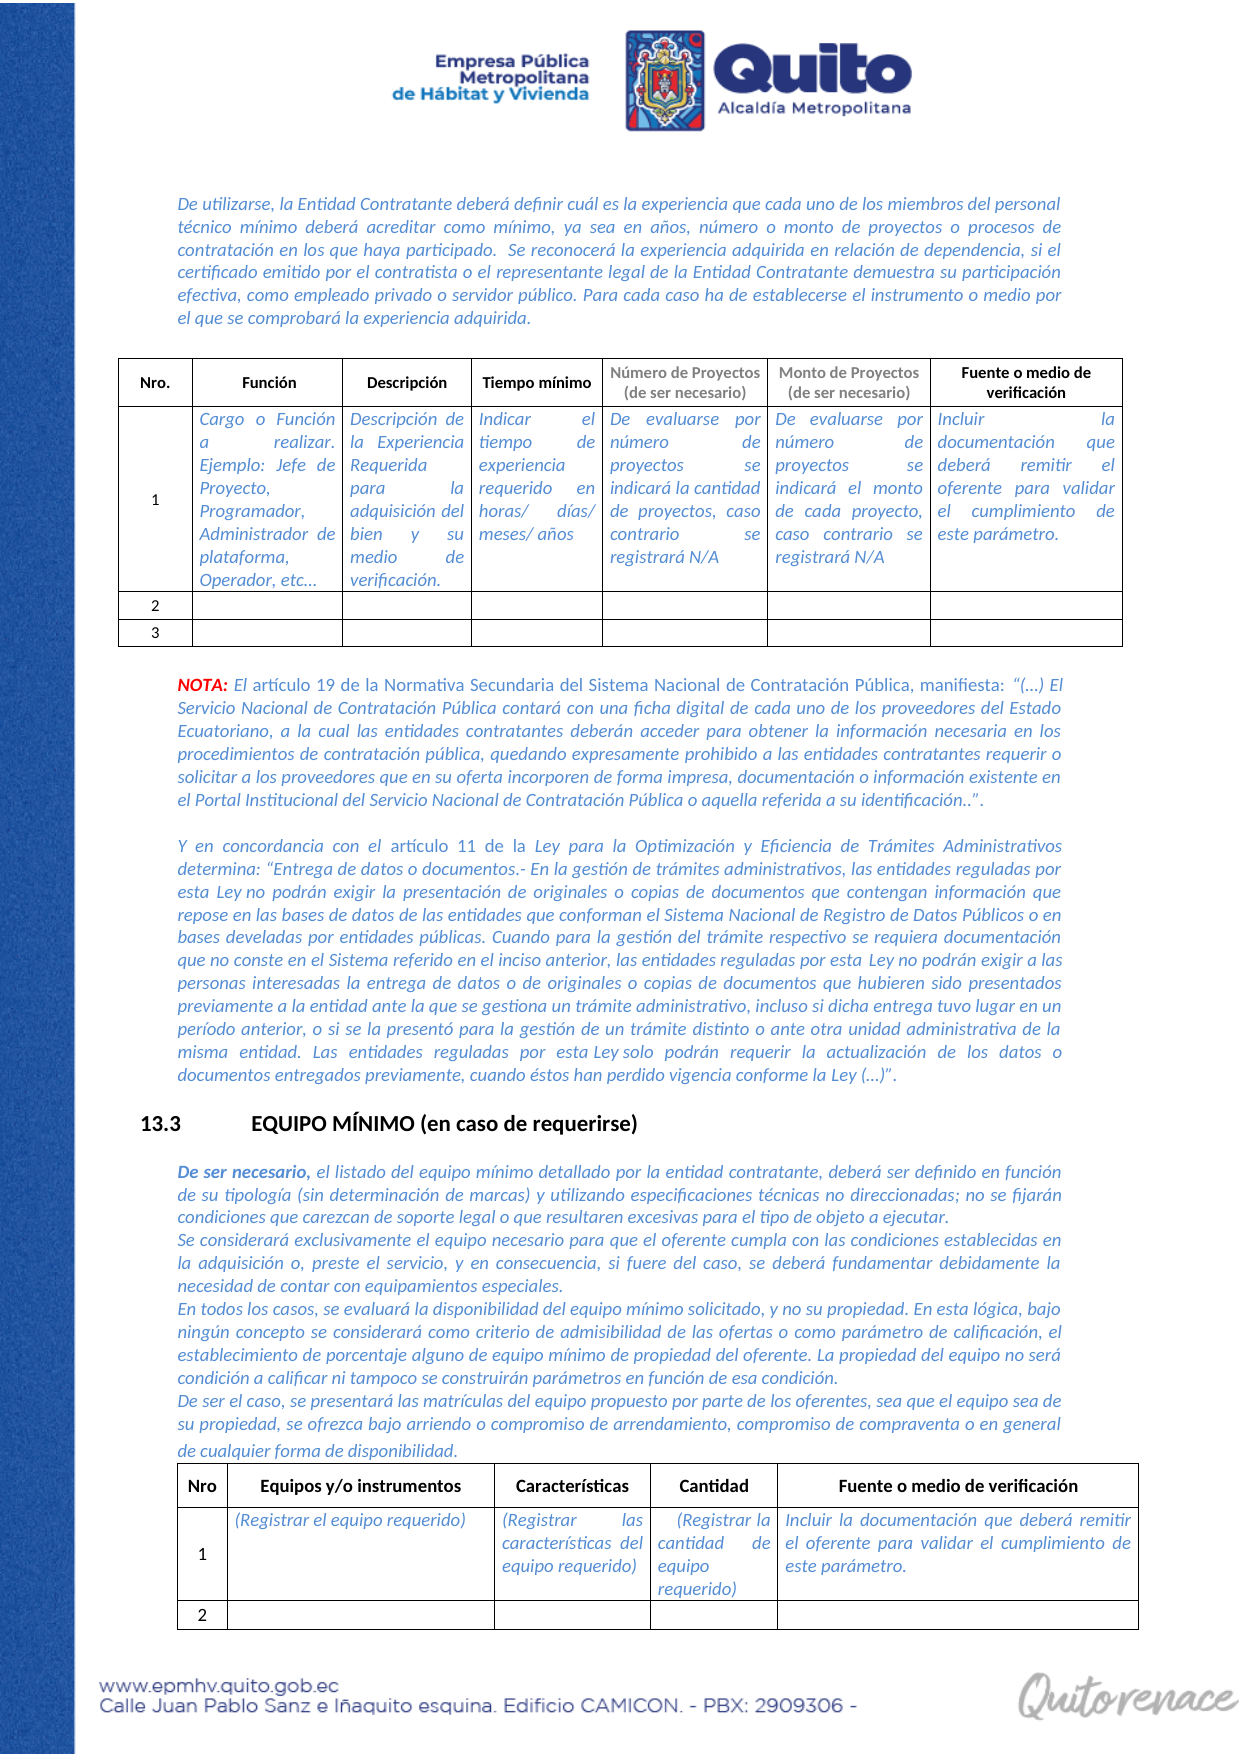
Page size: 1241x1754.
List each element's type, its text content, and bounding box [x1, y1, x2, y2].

table_cell De evaluarse por número de proyectos se indicará el monto de cada proyecto, caso contrario se registrará N/A [768, 407, 930, 591]
table_cell [603, 592, 767, 619]
table_cell [472, 592, 602, 619]
text En todos los casos, se evaluará la disponibilidad del equipo mínimo solicitado, y no su propiedad. En esta lógica, bajo ningún concepto se considerará como criterio de admisibilidad de las ofertas o como parámetro de calificación, el establecimiento de porcentaje alguno de equipo mínimo de propiedad del oferente. La propiedad del equipo no será condición a calificar ni tampoco se construirán parámetros en función de esa condición. [177, 1297, 1063, 1389]
table_cell (Registrar las características del equipo requerido) [495, 1508, 650, 1600]
table_header Descripción [343, 359, 471, 406]
table_cell [651, 1601, 777, 1629]
table_header Monto de Proyectos (de ser necesario) [768, 359, 930, 406]
table_cell Cargo o Función a realizar. Ejemplo: Jefe de Proyecto, Programador, Administrador de plataforma, Operador, etc… [193, 407, 342, 591]
table_cell [495, 1601, 650, 1629]
list EQUIPO MÍNIMO (en caso de requerirse) [140, 1109, 1063, 1137]
table_cell [931, 592, 1122, 619]
text Se considerará exclusivamente el equipo necesario para que el oferente cumpla con las condiciones establecidas en la adquisición o, preste el servicio, y en consecuencia, si fuere del caso, se deberá fundamentar debidamente la necesidad de contar con equipamientos especiales. [177, 1229, 1063, 1297]
table_header Características [495, 1464, 650, 1507]
table_cell 1 [119, 407, 192, 591]
table_header Función [193, 359, 342, 406]
table_header Nro [178, 1464, 227, 1507]
table_cell [343, 620, 471, 646]
table_cell Descripción de la Experiencia Requerida para la adquisición del bien y su medio de verificación. [343, 407, 471, 591]
table_cell [768, 592, 930, 619]
table_cell [228, 1601, 494, 1629]
table_cell [603, 620, 767, 646]
table_cell Indicar el tiempo de experiencia requerido en horas/ días/ meses/ años [472, 407, 602, 591]
table_cell 3 [119, 620, 192, 646]
text Y en concordancia con el artículo 11 de la Ley para la Optimización y Eficiencia de Trámites Administrativos determina: “Entrega de datos o documentos.- En la gestión de trámites administrativos, las entidades reguladas por esta Ley no podrán exigir la presentación de originales o copias de documentos que contengan información que repose en las bases de datos de las entidades que conforman el Sistema Nacional de Registro de Datos Públicos o en bases develadas por entidades públicas. Cuando para la gestión del trámite respectivo se requiera documentación que no conste en el Sistema referido en el inciso anterior, las entidades reguladas por esta Ley no podrán exigir a las personas interesadas la entrega de datos o de originales o copias de documentos que hubieren sido presentados previamente a la entidad ante la que se gestiona un trámite administrativo, incluso si dicha entrega tuvo lugar en un período anterior, o si se la presentó para la gestión de un trámite distinto o ante otra unidad administrativa de la misma entidad. Las entidades reguladas por esta Ley solo podrán requerir la actualización de los datos o documentos entregados previamente, cuando éstos han perdido vigencia conforme la Ley (…)”. [177, 834, 1063, 1086]
text NOTA: El artículo 19 de la Normativa Secundaria del Sistema Nacional de Contratación Pública, manifiesta: “(…) El Servicio Nacional de Contratación Pública contará con una ficha digital de cada uno de los proveedores del Estado Ecuatoriano, a la cual las entidades contratantes deberán acceder para obtener la información necesaria en los procedimientos de contratación pública, quedando expresamente prohibido a las entidades contratantes requerir o solicitar a los proveedores que en su oferta incorporen de forma impresa, documentación o información existente en el Portal Institucional del Servicio Nacional de Contratación Pública o aquella referida a su identificación..”. [177, 673, 1063, 811]
table_cell [778, 1601, 1138, 1629]
table_cell Incluir la documentación que deberá remitir el oferente para validar el cumplimiento de este parámetro. [778, 1508, 1138, 1600]
table_header Tiempo mínimo [472, 359, 602, 406]
table_cell 2 [178, 1601, 227, 1629]
table_cell 2 [119, 592, 192, 619]
text De ser necesario, el listado del equipo mínimo detallado por la entidad contratante, deberá ser definido en función de su tipología (sin determinación de marcas) y utilizando especificaciones técnicas no direccionadas; no se fijarán condiciones que carezcan de soporte legal o que resultaren excesivas para el tipo de objeto a ejecutar. [177, 1160, 1063, 1229]
table_cell [193, 620, 342, 646]
table_cell De evaluarse por número de proyectos se indicará la cantidad de proyectos, caso contrario se registrará N/A [603, 407, 767, 591]
table_header Fuente o medio de verificación [778, 1464, 1138, 1507]
table_cell [931, 620, 1122, 646]
picture [0, 3, 1239, 1754]
table_cell [343, 592, 471, 619]
table_cell [472, 620, 602, 646]
table_header Cantidad [651, 1464, 777, 1507]
text De utilizarse, la Entidad Contratante deberá definir cuál es la experiencia que cada uno de los miembros del personal técnico mínimo deberá acreditar como mínimo, ya sea en años, número o monto de proyectos o procesos de contratación en los que haya participado. Se reconocerá la experiencia adquirida en relación de dependencia, si el certificado emitido por el contratista o el representante legal de la Entidad Contratante demuestra su participación efectiva, como empleado privado o servidor público. Para cada caso ha de establecerse el instrumento o medio por el que se comprobará la experiencia adquirida. [177, 192, 1063, 329]
table_header Nro. [119, 359, 192, 406]
table_header Equipos y/o instrumentos [228, 1464, 494, 1507]
table_header Número de Proyectos (de ser necesario) [603, 359, 767, 406]
table_cell (Registrar el equipo requerido) [228, 1508, 494, 1600]
text De ser el caso, se presentará las matrículas del equipo propuesto por parte de los oferentes, sea que el equipo sea de su propiedad, se ofrezca bajo arriendo o compromiso de arrendamiento, compromiso de compraventa o en general de cualquier forma de disponibilidad. [177, 1389, 1063, 1463]
table_cell Incluir la documentación que deberá remitir el oferente para validar el cumplimiento de este parámetro. [931, 407, 1122, 591]
table_cell 1 [178, 1508, 227, 1600]
table_header Fuente o medio de verificación [931, 359, 1122, 406]
table_cell [193, 592, 342, 619]
table_cell (Registrar la cantidad de equipo requerido) [651, 1508, 777, 1600]
table_cell [768, 620, 930, 646]
